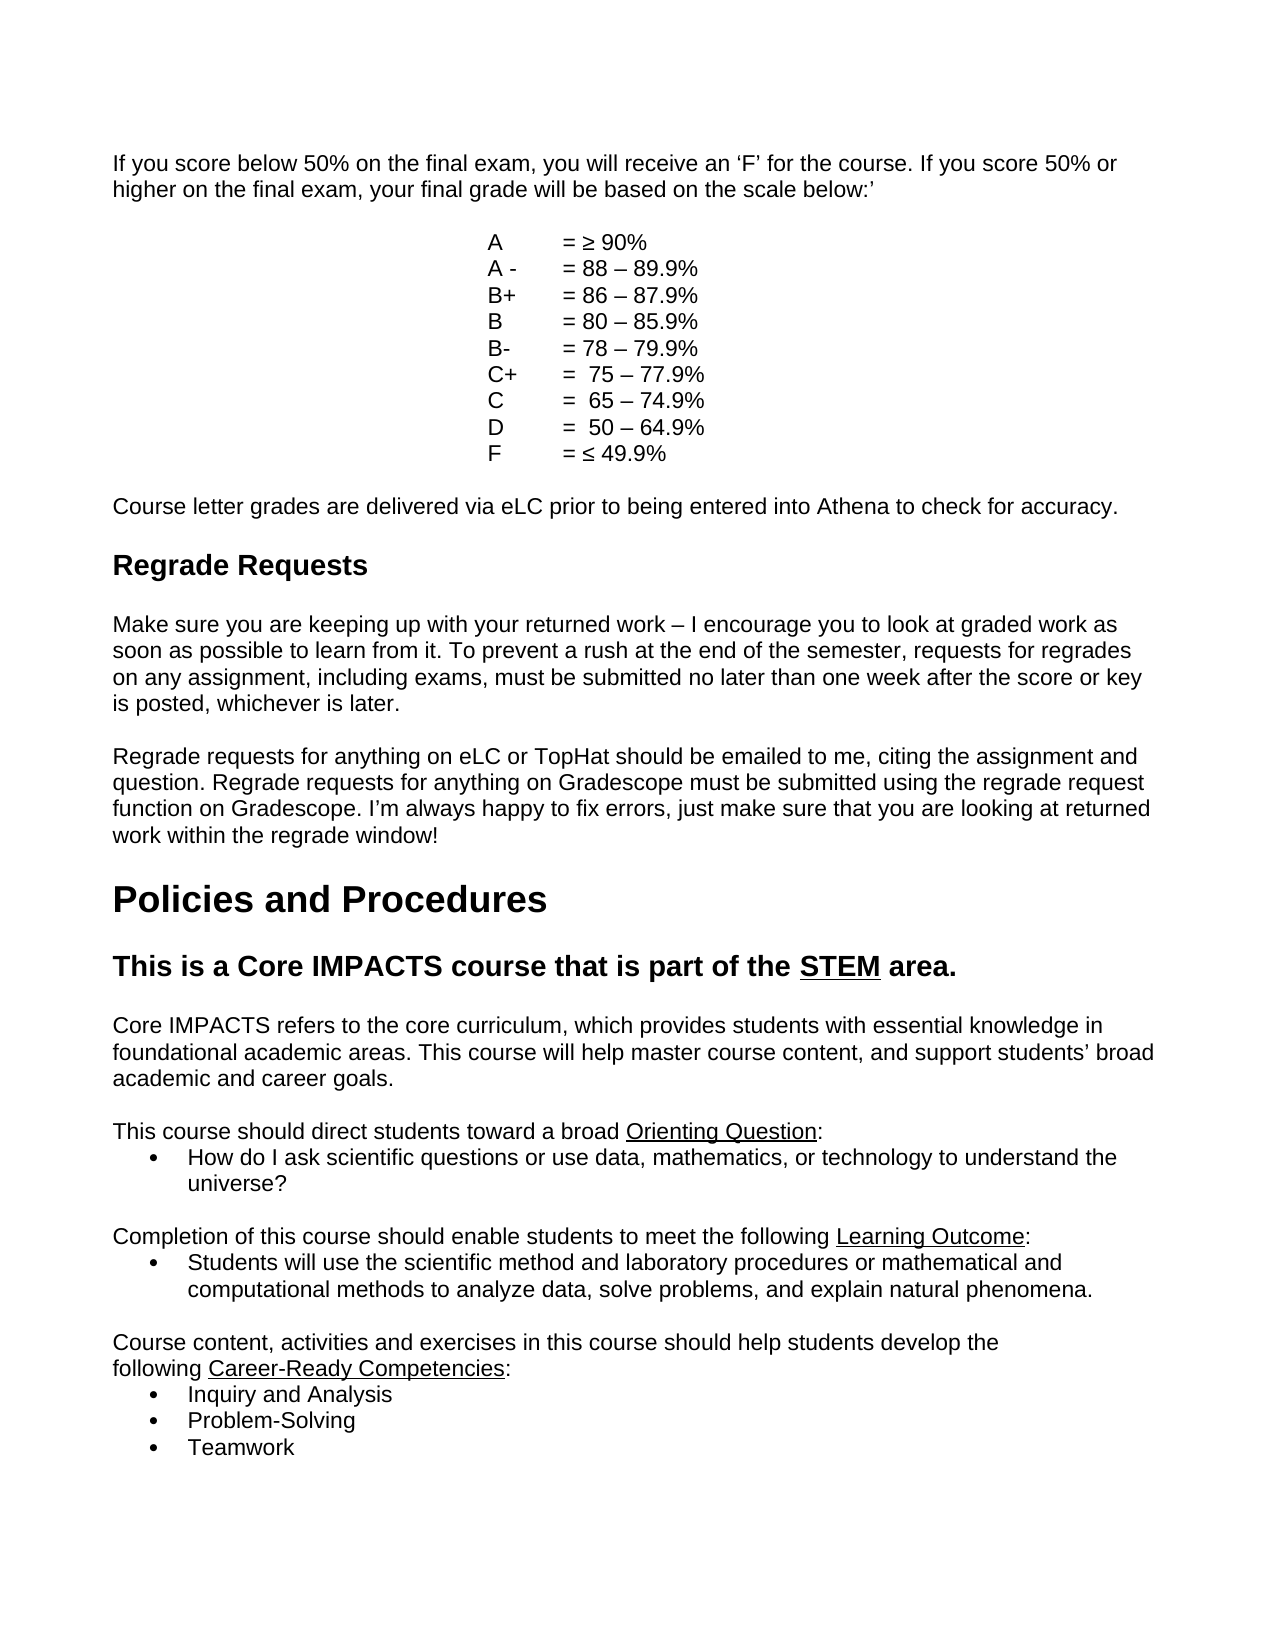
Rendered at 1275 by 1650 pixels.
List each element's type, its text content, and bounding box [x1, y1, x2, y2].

list Inquiry and Analysis [150, 1381, 1162, 1407]
subtitle Policies and Procedures [112, 877, 1162, 920]
text B- = 78 – 79.9% [412, 334, 1162, 361]
text Core IMPACTS refers to the core curriculum, which provides students with essential knowledge in foundational academic areas. This course will help master course content, and support students’ broad academic and career goals. [112, 1012, 1162, 1091]
text Regrade requests for anything on eLC or TopHat should be emailed to me, citing the assignment and question. Regrade requests for anything on Gradescope must be submitted using the regrade request function on Gradescope. I’m always happy to fix errors, just make sure that you are looking at returned work within the regrade window! [112, 743, 1162, 848]
list How do I ask scientific questions or use data, mathematics, or technology to understand the universe? [150, 1144, 1162, 1197]
list Students will use the scientific method and laboratory procedures or mathematical and computational methods to analyze data, solve problems, and explain natural phenomena. [150, 1249, 1162, 1302]
subtitle This is a Core IMPACTS course that is part of the STEM area. [112, 949, 1162, 983]
text D = 50 – 64.9% [412, 413, 1162, 440]
text F = ≤ 49.9% [412, 440, 1162, 466]
text This course should direct students toward a broad Orienting Question: [112, 1118, 1162, 1144]
text C+ = 75 – 77.9% [412, 361, 1162, 387]
list Teamwork [150, 1434, 1162, 1460]
text If you score below 50% on the final exam, you will receive an ‘F’ for the course. If you score 50% or higher on the final exam, your final grade will be based on the scale below:’ [112, 150, 1162, 203]
text B+ = 86 – 87.9% [412, 282, 1162, 308]
text A = ≥ 90% [412, 229, 1162, 255]
subtitle Regrade Requests [112, 548, 1162, 582]
text Make sure you are keeping up with your returned work – I encourage you to look at graded work as soon as possible to learn from it. To prevent a rush at the end of the semester, requests for regrades on any assignment, including exams, must be submitted no later than one week after the score or key is posted, whichever is later. [112, 611, 1162, 716]
text Course letter grades are delivered via eLC prior to being entered into Athena to check for accuracy. [112, 493, 1162, 519]
text B = 80 – 85.9% [412, 308, 1162, 334]
text Course content, activities and exercises in this course should help students develop the following Career-Ready Competencies: [112, 1328, 1162, 1381]
text Completion of this course should enable students to meet the following Learning Outcome: [112, 1223, 1162, 1249]
text A - = 88 – 89.9% [412, 255, 1162, 282]
text C = 65 – 74.9% [412, 387, 1162, 413]
list Problem-Solving [150, 1407, 1162, 1434]
